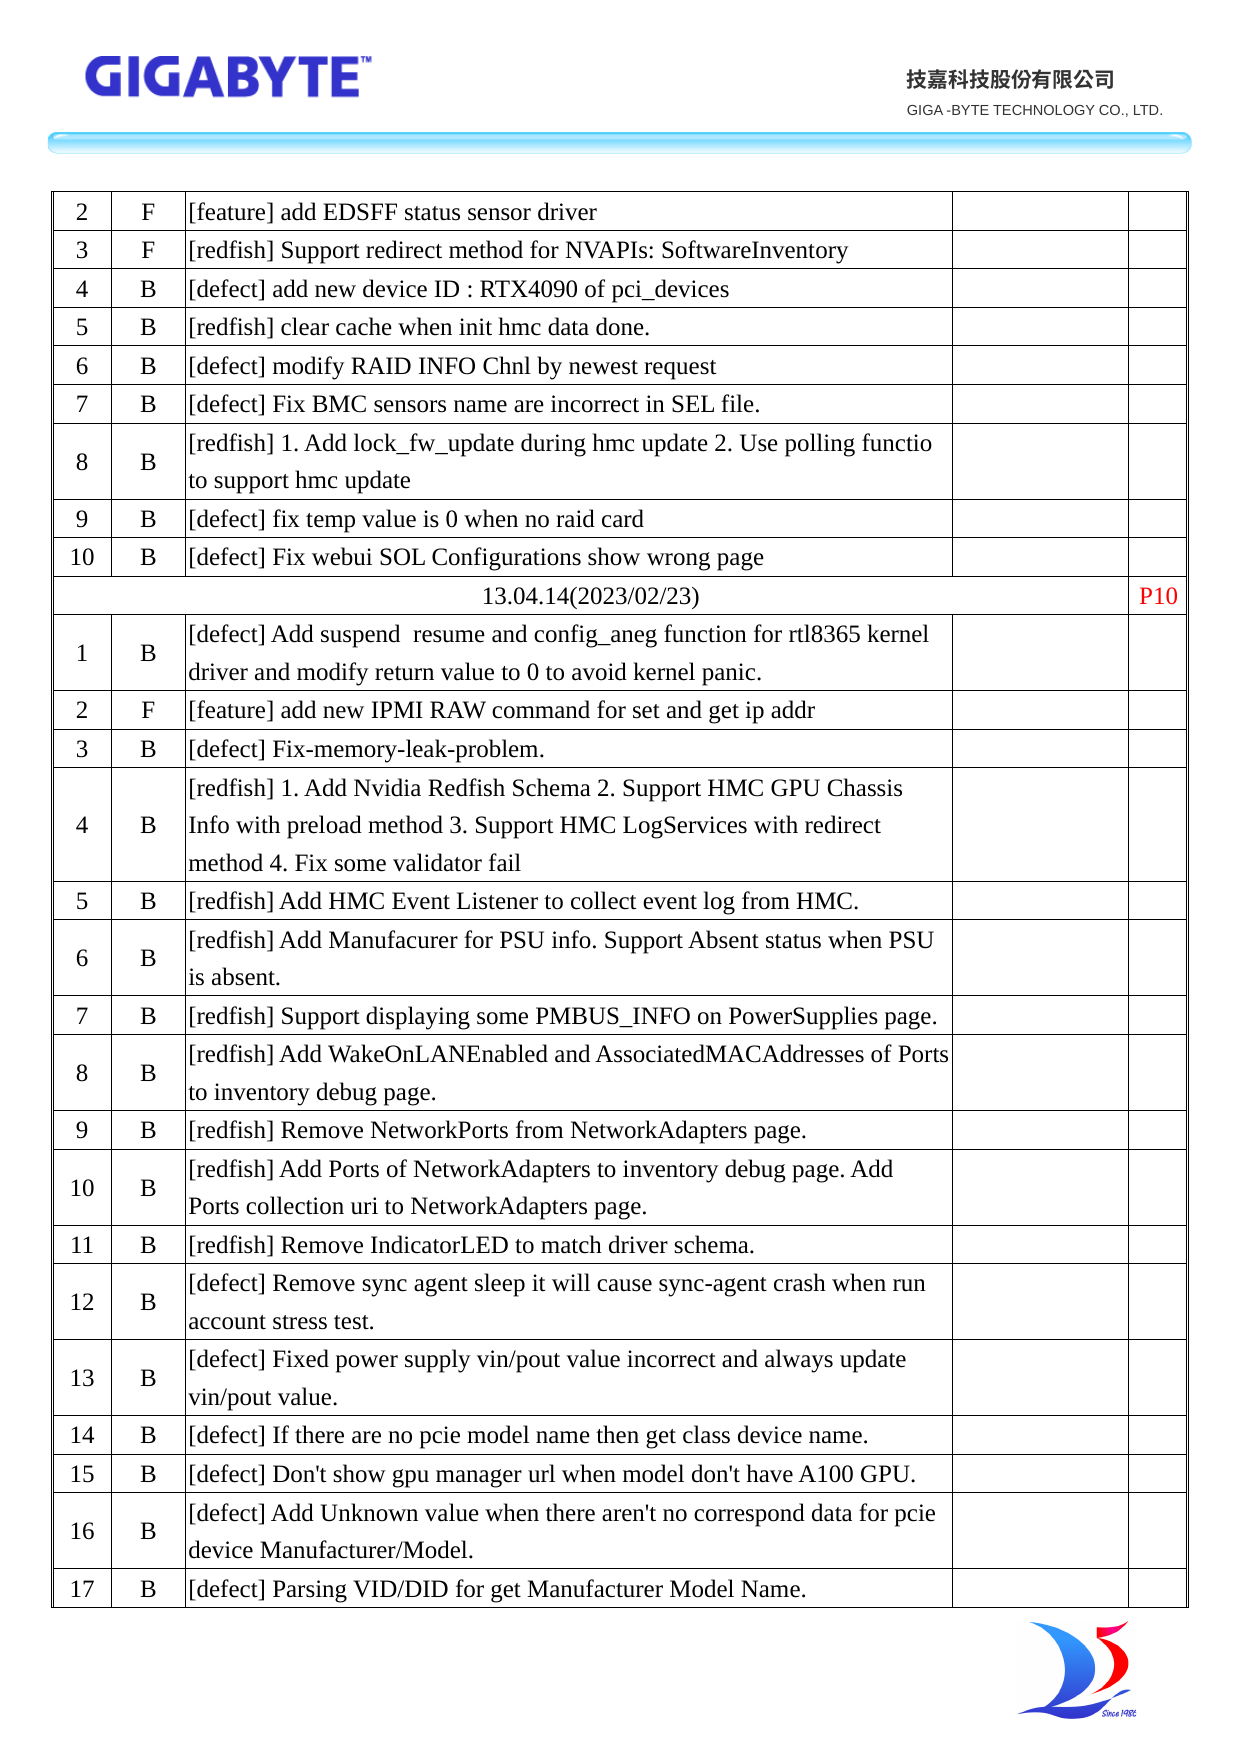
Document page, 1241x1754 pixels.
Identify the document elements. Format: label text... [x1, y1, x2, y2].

table_cell [1129, 1493, 1186, 1568]
table_cell B [112, 730, 185, 767]
table_cell [953, 1340, 1128, 1415]
table_cell [defect] fix temp value is 0 when no raid card [186, 500, 952, 537]
picture [1017, 1620, 1137, 1719]
table_cell B [112, 882, 185, 919]
table_cell [defect] Don't show gpu manager url when model don't have A100 GPU. [186, 1455, 952, 1492]
table_cell B [112, 1035, 185, 1110]
table_cell [1129, 385, 1186, 422]
table_cell 5 [54, 308, 111, 345]
table_cell [defect] Parsing VID/DID for get Manufacturer Model Name. [186, 1569, 952, 1607]
table_cell B [112, 920, 185, 995]
table_cell [1129, 1035, 1186, 1110]
table_cell [redfish] Remove NetworkPorts from NetworkAdapters page. [186, 1111, 952, 1148]
table_cell [redfish] Support displaying some PMBUS_INFO on PowerSupplies page. [186, 996, 952, 1034]
table_cell 11 [54, 1226, 111, 1263]
table_cell [defect] modify RAID INFO Chnl by newest request [186, 346, 952, 384]
table_cell 16 [54, 1493, 111, 1568]
table_cell 15 [54, 1455, 111, 1492]
picture [47, 56, 1192, 154]
table_cell F [112, 231, 185, 268]
table_cell B [112, 424, 185, 498]
table_cell B [112, 1150, 185, 1224]
table_cell [953, 691, 1128, 729]
table_cell [953, 768, 1128, 881]
table_cell 13.04.14(2023/02/23) [54, 577, 1128, 614]
table_cell [953, 424, 1128, 498]
table_cell [redfish] Add Manufacurer for PSU info. Support Absent status when PSU is absent. [186, 920, 952, 995]
table_cell [953, 385, 1128, 422]
table_cell [953, 500, 1128, 537]
table_cell [1129, 1111, 1186, 1148]
table_cell B [112, 615, 185, 690]
table_cell [953, 1493, 1128, 1568]
table_cell B [112, 1111, 185, 1148]
table_cell [defect] Fix-memory-leak-problem. [186, 730, 952, 767]
table_cell 10 [54, 538, 111, 576]
table_cell [defect] Add suspend resume and config_aneg function for rtl8365 kernel driver and modify return value to 0 to avoid kernel panic. [186, 615, 952, 690]
table_cell [953, 1111, 1128, 1148]
table_cell [953, 882, 1128, 919]
table_cell [defect] Fix BMC sensors name are incorrect in SEL file. [186, 385, 952, 422]
table_cell [1129, 920, 1186, 995]
table_cell [953, 920, 1128, 995]
table_cell [953, 996, 1128, 1034]
table_cell [defect] Fixed power supply vin/pout value incorrect and always update vin/pout value. [186, 1340, 952, 1415]
table_cell [redfish] Add Ports of NetworkAdapters to inventory debug page. Add Ports collection uri to NetworkAdapters page. [186, 1150, 952, 1224]
table_cell 2 [54, 691, 111, 729]
table_cell [1129, 424, 1186, 498]
table_cell 3 [54, 231, 111, 268]
table_cell B [112, 1264, 185, 1339]
table_cell [defect] If there are no pcie model name then get class device name. [186, 1416, 952, 1454]
table_cell [953, 1416, 1128, 1454]
table_cell [1129, 1416, 1186, 1454]
table_cell [953, 1569, 1128, 1607]
table_cell B [112, 1416, 185, 1454]
table_cell [feature] add new IPMI RAW command for set and get ip addr [186, 691, 952, 729]
table_cell [redfish] Add WakeOnLANEnabled and AssociatedMACAddresses of Ports to inventory debug page. [186, 1035, 952, 1110]
table_cell 8 [54, 424, 111, 498]
table_cell 10 [54, 1150, 111, 1224]
table_cell [feature] add EDSFF status sensor driver [186, 192, 952, 230]
table_cell [1129, 882, 1186, 919]
table_cell 6 [54, 920, 111, 995]
table_cell B [112, 1226, 185, 1263]
table_cell [redfish] Add HMC Event Listener to collect event log from HMC. [186, 882, 952, 919]
table_cell 1 [54, 615, 111, 690]
table_cell [953, 308, 1128, 345]
table_cell [1129, 768, 1186, 881]
table_cell B [112, 1569, 185, 1607]
table_cell B [112, 1340, 185, 1415]
table_cell [953, 1035, 1128, 1110]
table_cell 9 [54, 1111, 111, 1148]
table_cell B [112, 385, 185, 422]
table_cell [1129, 1226, 1186, 1263]
table_cell [redfish] Remove IndicatorLED to match driver schema. [186, 1226, 952, 1263]
table_cell 6 [54, 346, 111, 384]
table_cell [1129, 730, 1186, 767]
table_cell [1129, 1150, 1186, 1224]
table_cell [953, 231, 1128, 268]
table_cell B [112, 500, 185, 537]
table_cell B [112, 1455, 185, 1492]
table_cell [1129, 1569, 1186, 1607]
table_cell [1129, 269, 1186, 307]
table_cell 8 [54, 1035, 111, 1110]
table_cell [1129, 346, 1186, 384]
table_cell F [112, 192, 185, 230]
table_cell [defect] Fix webui SOL Configurations show wrong page [186, 538, 952, 576]
table_cell [1129, 1340, 1186, 1415]
table_cell B [112, 538, 185, 576]
table_cell [1129, 538, 1186, 576]
table_cell [redfish] 1. Add Nvidia Redfish Schema 2. Support HMC GPU Chassis Info with preload method 3. Support HMC LogServices with redirect method 4. Fix some validator fail [186, 768, 952, 881]
table_cell [redfish] 1. Add lock_fw_update during hmc update 2. Use polling functio to support hmc update [186, 424, 952, 498]
table_cell 7 [54, 385, 111, 422]
table_cell P10 [1129, 577, 1186, 614]
table_cell B [112, 269, 185, 307]
table_cell [953, 1455, 1128, 1492]
table_cell [953, 346, 1128, 384]
table_cell [953, 192, 1128, 230]
table_cell [1129, 231, 1186, 268]
table_cell [1129, 691, 1186, 729]
table_cell 14 [54, 1416, 111, 1454]
table_cell 4 [54, 768, 111, 881]
table_cell [1129, 996, 1186, 1034]
table_cell [953, 1264, 1128, 1339]
table_cell 12 [54, 1264, 111, 1339]
table_cell [redfish] Support redirect method for NVAPIs: SoftwareInventory [186, 231, 952, 268]
table_cell 3 [54, 730, 111, 767]
table_cell [953, 538, 1128, 576]
table_cell B [112, 768, 185, 881]
table_cell B [112, 1493, 185, 1568]
table_cell [953, 1150, 1128, 1224]
table_cell [defect] add new device ID : RTX4090 of pci_devices [186, 269, 952, 307]
table_cell F [112, 691, 185, 729]
table_cell [1129, 500, 1186, 537]
table_cell [defect] Remove sync agent sleep it will cause sync-agent crash when run account stress test. [186, 1264, 952, 1339]
table_cell 13 [54, 1340, 111, 1415]
table_cell [defect] Add Unknown value when there aren't no correspond data for pcie device Manufacturer/Model. [186, 1493, 952, 1568]
table_cell 4 [54, 269, 111, 307]
table_cell [1129, 1264, 1186, 1339]
table_cell [1129, 615, 1186, 690]
table_cell [953, 1226, 1128, 1263]
table_cell 9 [54, 500, 111, 537]
table_cell B [112, 308, 185, 345]
table_cell [953, 269, 1128, 307]
table_cell [953, 730, 1128, 767]
table_cell 17 [54, 1569, 111, 1607]
table_cell [1129, 192, 1186, 230]
table_cell [1129, 308, 1186, 345]
table_cell [redfish] clear cache when init hmc data done. [186, 308, 952, 345]
table_cell B [112, 346, 185, 384]
table_cell B [112, 996, 185, 1034]
table_cell [953, 615, 1128, 690]
table_cell [1129, 1455, 1186, 1492]
table_cell 2 [54, 192, 111, 230]
table_cell 5 [54, 882, 111, 919]
table_cell 7 [54, 996, 111, 1034]
